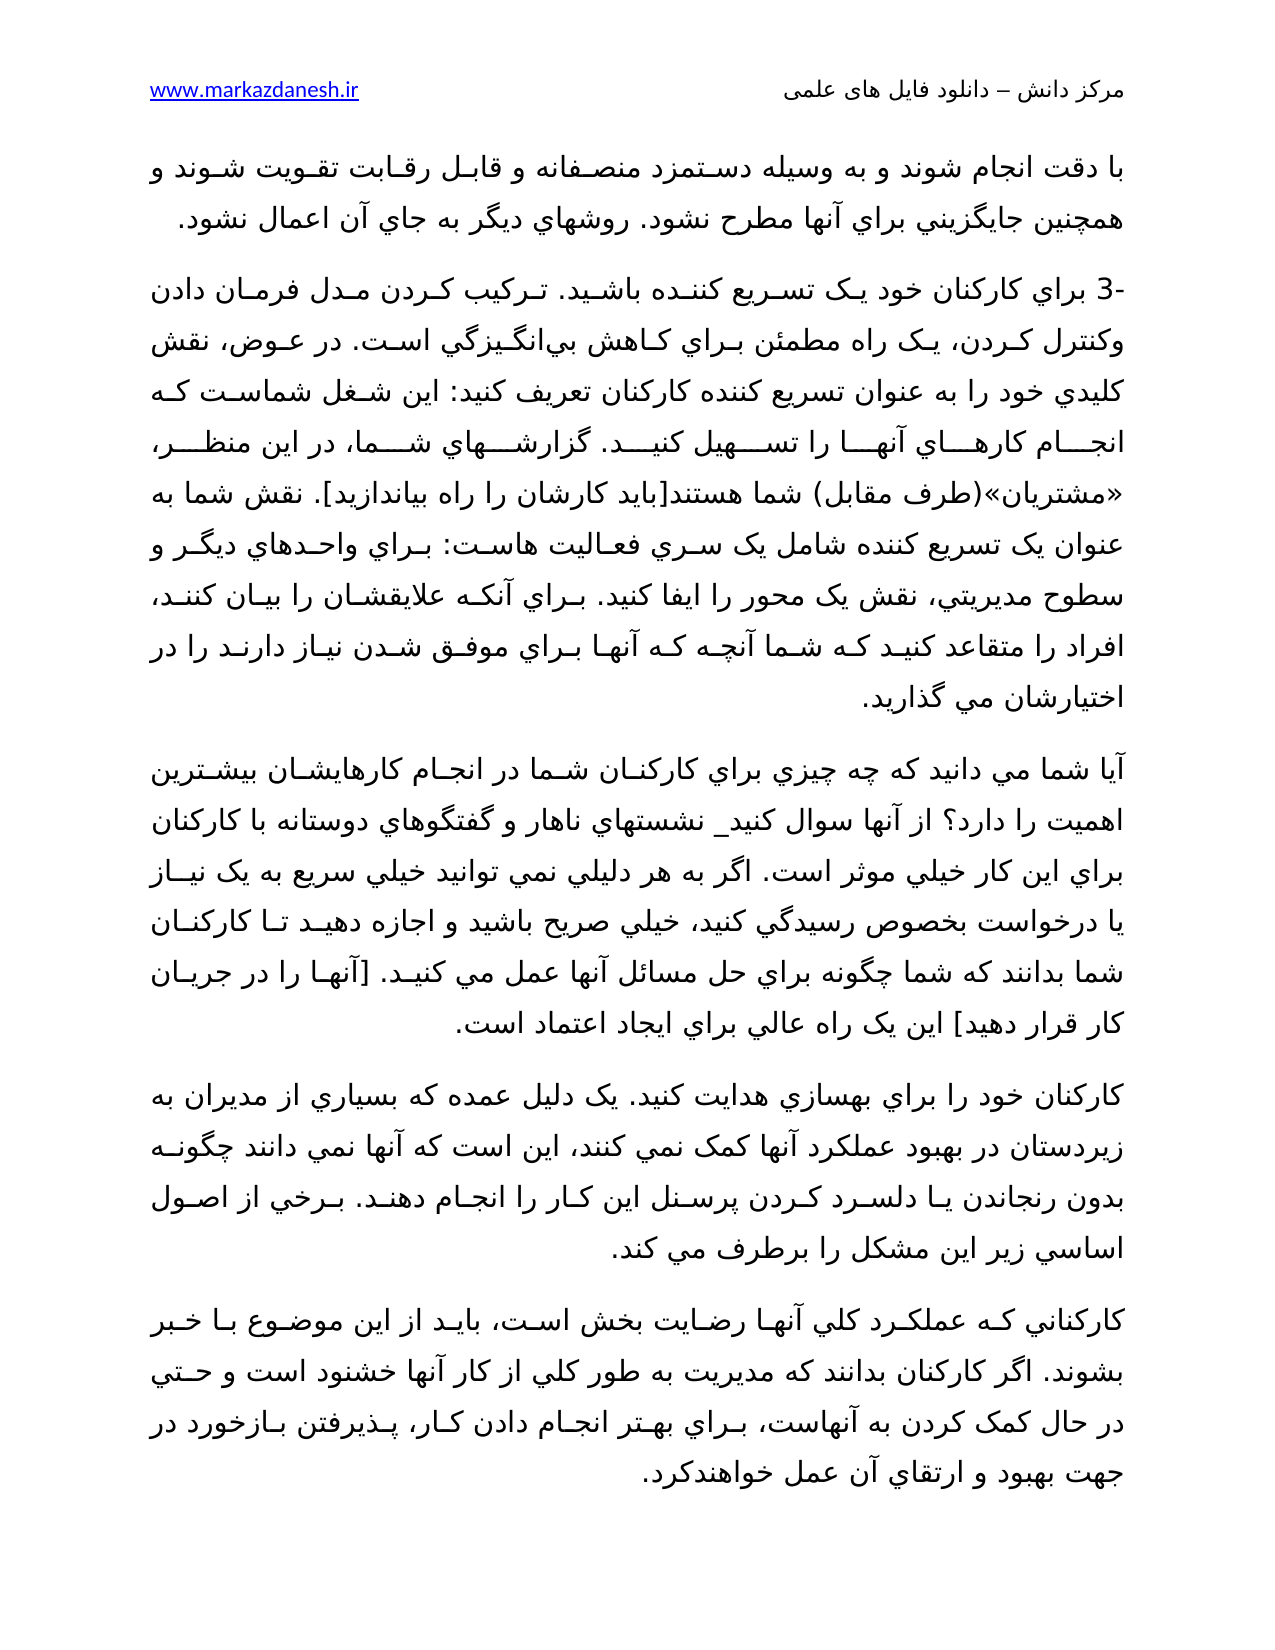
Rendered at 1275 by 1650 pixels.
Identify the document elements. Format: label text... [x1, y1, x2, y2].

text -3 براي کارکنان خود يک تسريع کننده باشيد. ترکيب کردن مدل فرمان دادن وکنترل کردن، يک راه مطمئن براي کاهش بي‌انگيزگي است. در عوض، نقش کليدي خود را به عنوان تسريع کننده کارکنان تعريف کنيد: اين شغل شماست که انجام کارهاي آنها را تسهيل کنيد. گزارشهاي شما، در اين منظر، «مشتريان»(طرف مقابل) شما هستند[بايد کارشان را راه بياندازيد]. نقش شما به عنوان يک تسريع کننده شامل يک سري فعاليت هاست: براي واحدهاي ديگر و سطوح مديريتي، نقش يک محور را ايفا کنيد. براي آنکه علايقشان را بيان کنند، افراد را متقاعد کنيد که شما آنچه که آنها براي موفق شدن نياز دارند را در اختيارشان مي گذاريد. [150, 273, 1125, 714]
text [150, 150, 1125, 235]
text کارکنان خود را براي بهسازي هدايت کنيد. يک دليل عمده که بسياري از مديران به زيردستان در بهبود عملکرد آنها کمک نمي کنند، اين است که آنها نمي دانند چگونه بدون رنجاندن يا دلسرد کردن پرسنل اين کار را انجام دهند. برخي از اصول اساسي زير اين مشکل را برطرف مي کند. [150, 1078, 1125, 1265]
text کارکناني که عملکرد کلي آنها رضايت بخش است، بايد از اين موضوع با خبر بشوند. اگر کارکنان بدانند که مديريت به طور کلي از کار آنها خشنود است و حتي در حال کمک کردن به آنهاست، براي بهتر انجام دادن کار، پذيرفتن بازخورد در جهت بهبود و ارتقاي آن عمل خواهندکرد. [150, 1303, 1125, 1490]
text آيا شما مي دانيد که چه چيزي براي کارکنان شما در انجام کارهايشان بيشترين اهميت را دارد؟ از آنها سوال کنيد_ نشستهاي ناهار و گفتگوهاي دوستانه با کارکنان براي اين کار خيلي موثر است. اگر به هر دليلي نمي توانيد خيلي سريع به يک نياز يا درخواست بخصوص رسيدگي کنيد، خيلي صريح باشيد و اجازه دهيد تا کارکنان شما بدانند که شما چگونه براي حل مسائل آنها عمل مي کنيد. [آنها را در جريان کار قرار دهيد] اين يک راه عالي براي ايجاد اعتماد است. [150, 752, 1125, 1041]
